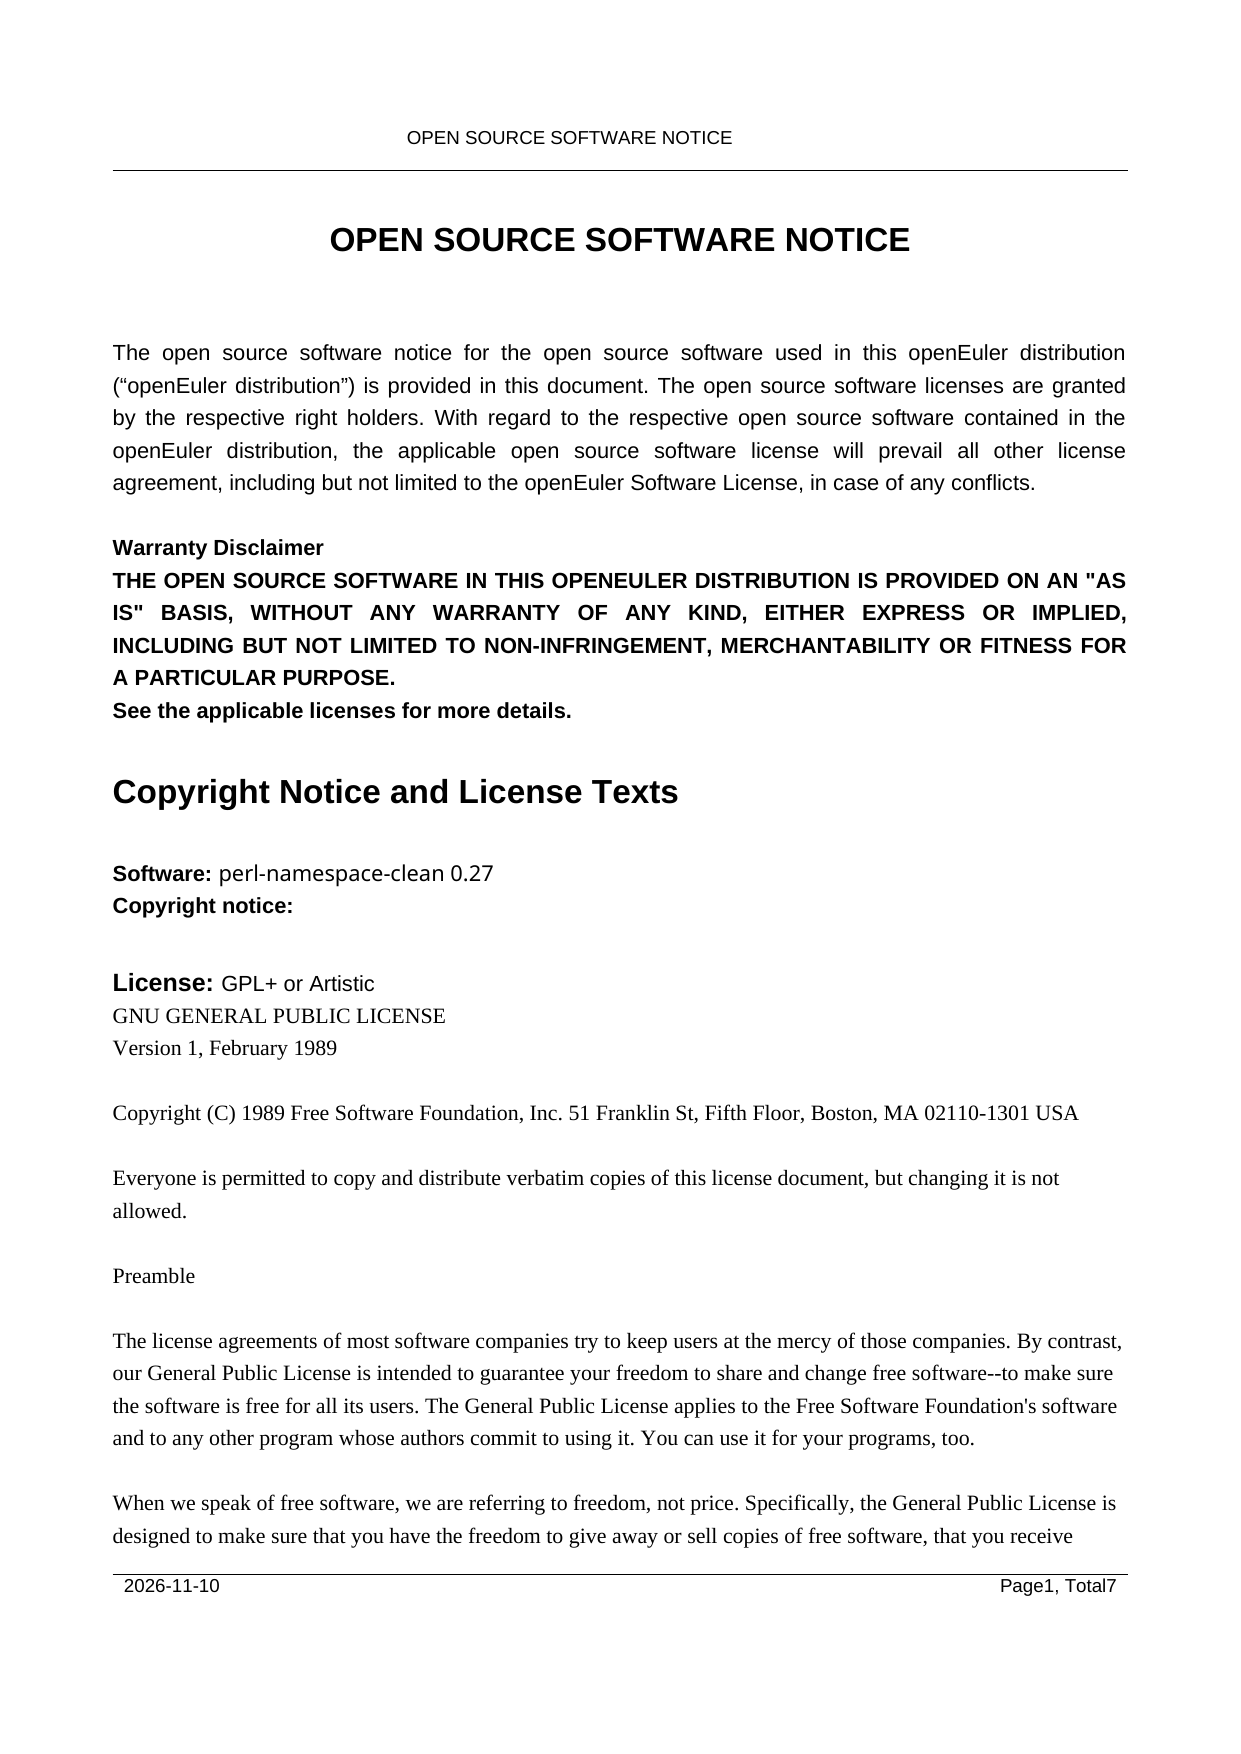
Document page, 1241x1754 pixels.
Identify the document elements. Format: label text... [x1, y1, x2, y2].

title Software: perl-namespace-clean 0.27 [112, 856, 1128, 889]
text License: GPL+ or Artistic [112, 966, 1128, 999]
text OPEN SOURCE SOFTWARE NOTICE [112, 206, 1128, 271]
text Copyright Notice and License Texts [112, 759, 1128, 824]
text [112, 999, 1128, 1551]
text Copyright notice: [112, 889, 1128, 921]
text The open source software notice for the open source software used in this openEuler distribution (“openEuler distribution”) is provided in this document. The open source software licenses are granted by the respective right holders. With regard to the respective open source software contained in the openEuler distribution, the applicable open source software license will prevail all other license agreement, including but not limited to the openEuler Software License, in case of any conflicts. [112, 336, 1128, 499]
text Warranty Disclaimer [112, 531, 1128, 564]
text THE OPEN SOURCE SOFTWARE IN THIS OPENEULER DISTRIBUTION IS PROVIDED ON AN "AS IS" BASIS, WITHOUT ANY WARRANTY OF ANY KIND, EITHER EXPRESS OR IMPLIED, INCLUDING BUT NOT LIMITED TO NON-INFRINGEMENT, MERCHANTABILITY OR FITNESS FOR A PARTICULAR PURPOSE. See the applicable licenses for more details. [112, 564, 1128, 726]
